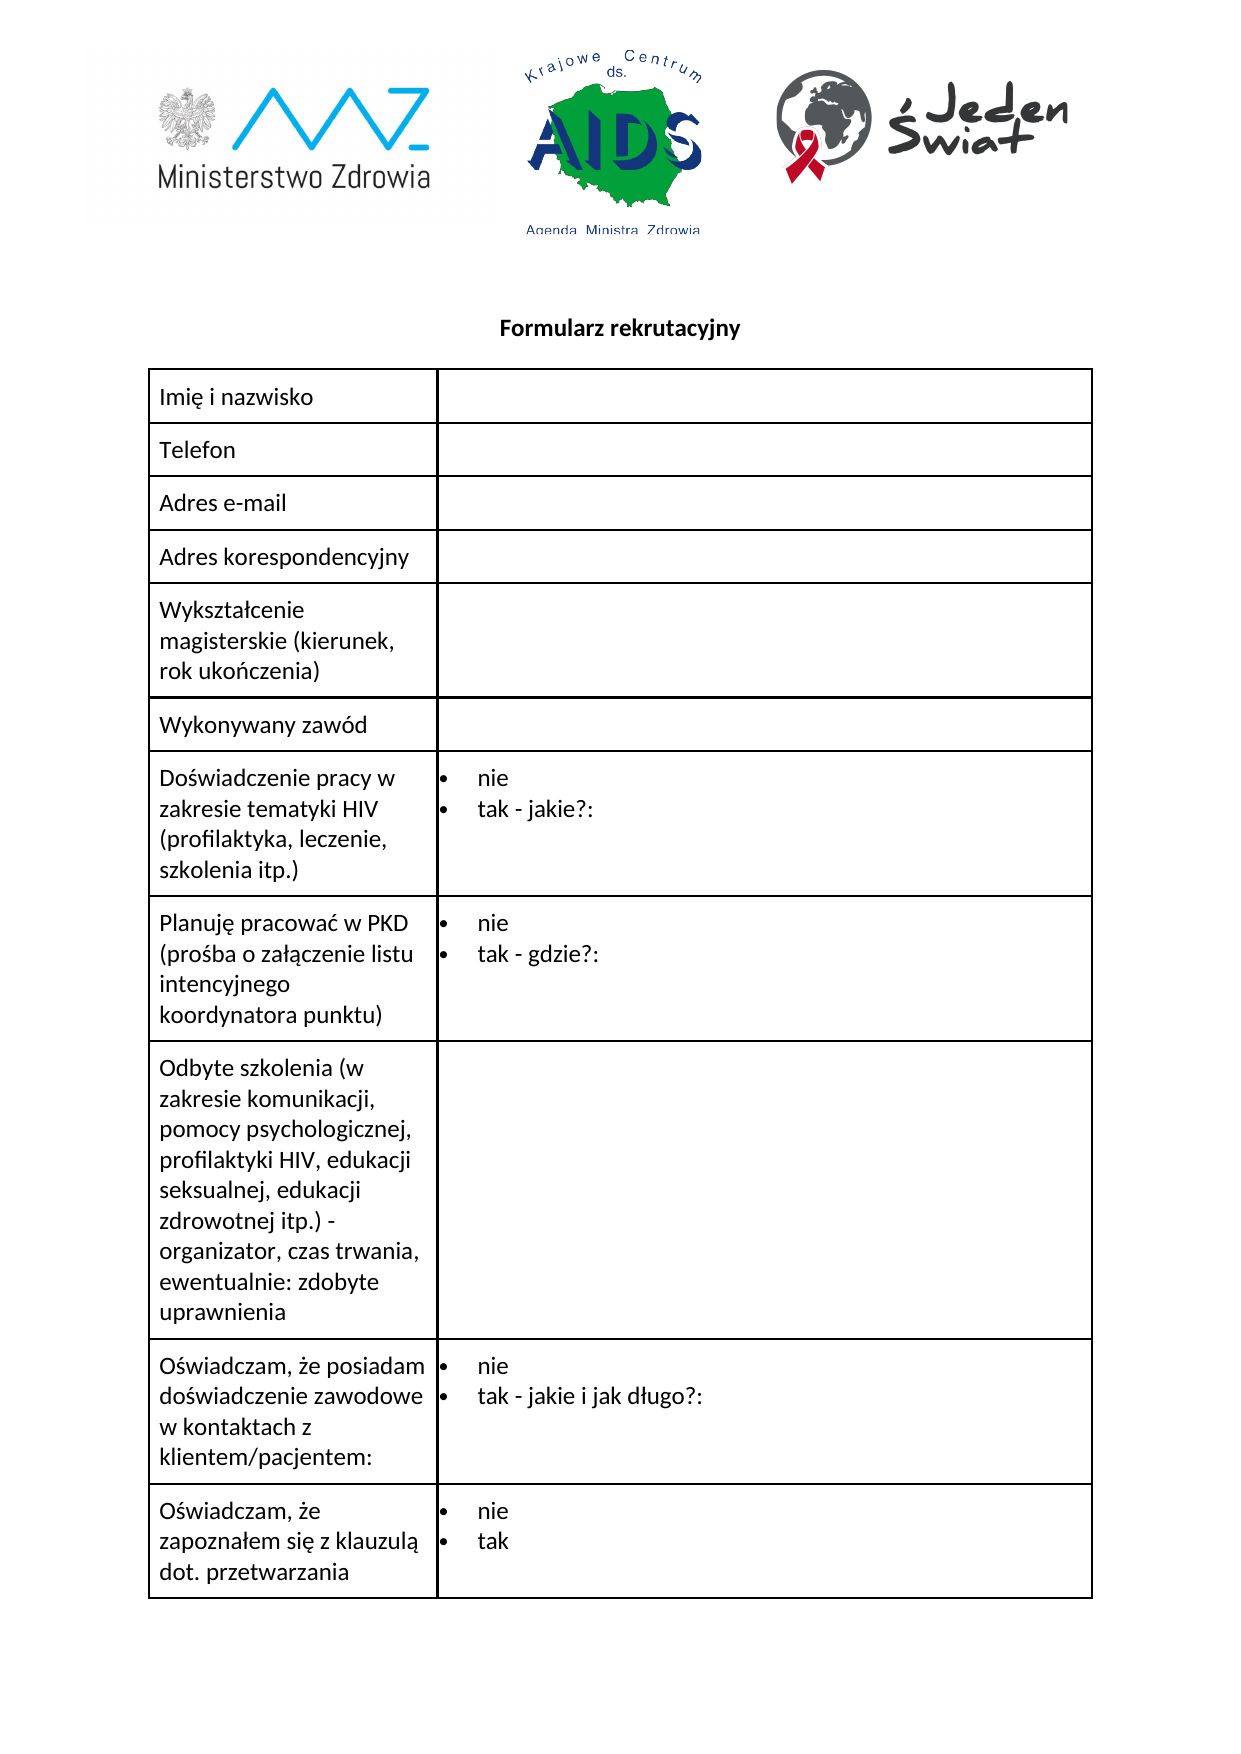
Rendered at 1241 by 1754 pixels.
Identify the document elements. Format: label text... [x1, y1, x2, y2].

text Formularz rekrutacyjny [148, 312, 1093, 343]
table_cell Doświadczenie pracy w zakresie tematyki HIV (profilaktyka, leczenie, szkolenia itp.) [150, 752, 436, 895]
picture [524, 50, 702, 235]
table_cell [439, 424, 1091, 475]
table_cell nie tak - gdzie?: [439, 897, 1091, 1040]
table_header [439, 370, 1091, 422]
table_cell [439, 1042, 1091, 1337]
table_cell Oświadczam, że posiadam doświadczenie zawodowe w kontaktach z klientem/pacjentem: [150, 1340, 436, 1482]
table_cell nie tak [439, 1485, 1091, 1597]
table_cell Telefon [150, 424, 436, 475]
table_cell nie tak - jakie i jak długo?: [439, 1340, 1091, 1482]
picture [776, 70, 1068, 186]
table_cell Planuję pracować w PKD (prośba o załączenie listu intencyjnego koordynatora punktu) [150, 897, 436, 1040]
table_cell nie tak - jakie?: [439, 752, 1091, 895]
table_cell Wykonywany zawód [150, 699, 436, 750]
table_cell [439, 699, 1091, 750]
table_cell [439, 584, 1091, 696]
table_cell Adres korespondencyjny [150, 531, 436, 582]
table_cell Odbyte szkolenia (w zakresie komunikacji, pomocy psychologicznej, profilaktyki HIV, edukacji seksualnej, edukacji zdrowotnej itp.) - organizator, czas trwania, ewentualnie: zdobyte uprawnienia [150, 1042, 436, 1337]
table_cell Oświadczam, że zapoznałem się z klauzulą dot. przetwarzania danych osobowych dostępną TUTAJ. [150, 1485, 436, 1597]
table_header Imię i nazwisko [150, 370, 436, 422]
table_cell Adres e-mail [150, 477, 436, 528]
picture [84, 43, 503, 229]
table_cell [439, 531, 1091, 582]
table_cell Wykształcenie magisterskie (kierunek, rok ukończenia) [150, 584, 436, 696]
table_cell [439, 477, 1091, 528]
